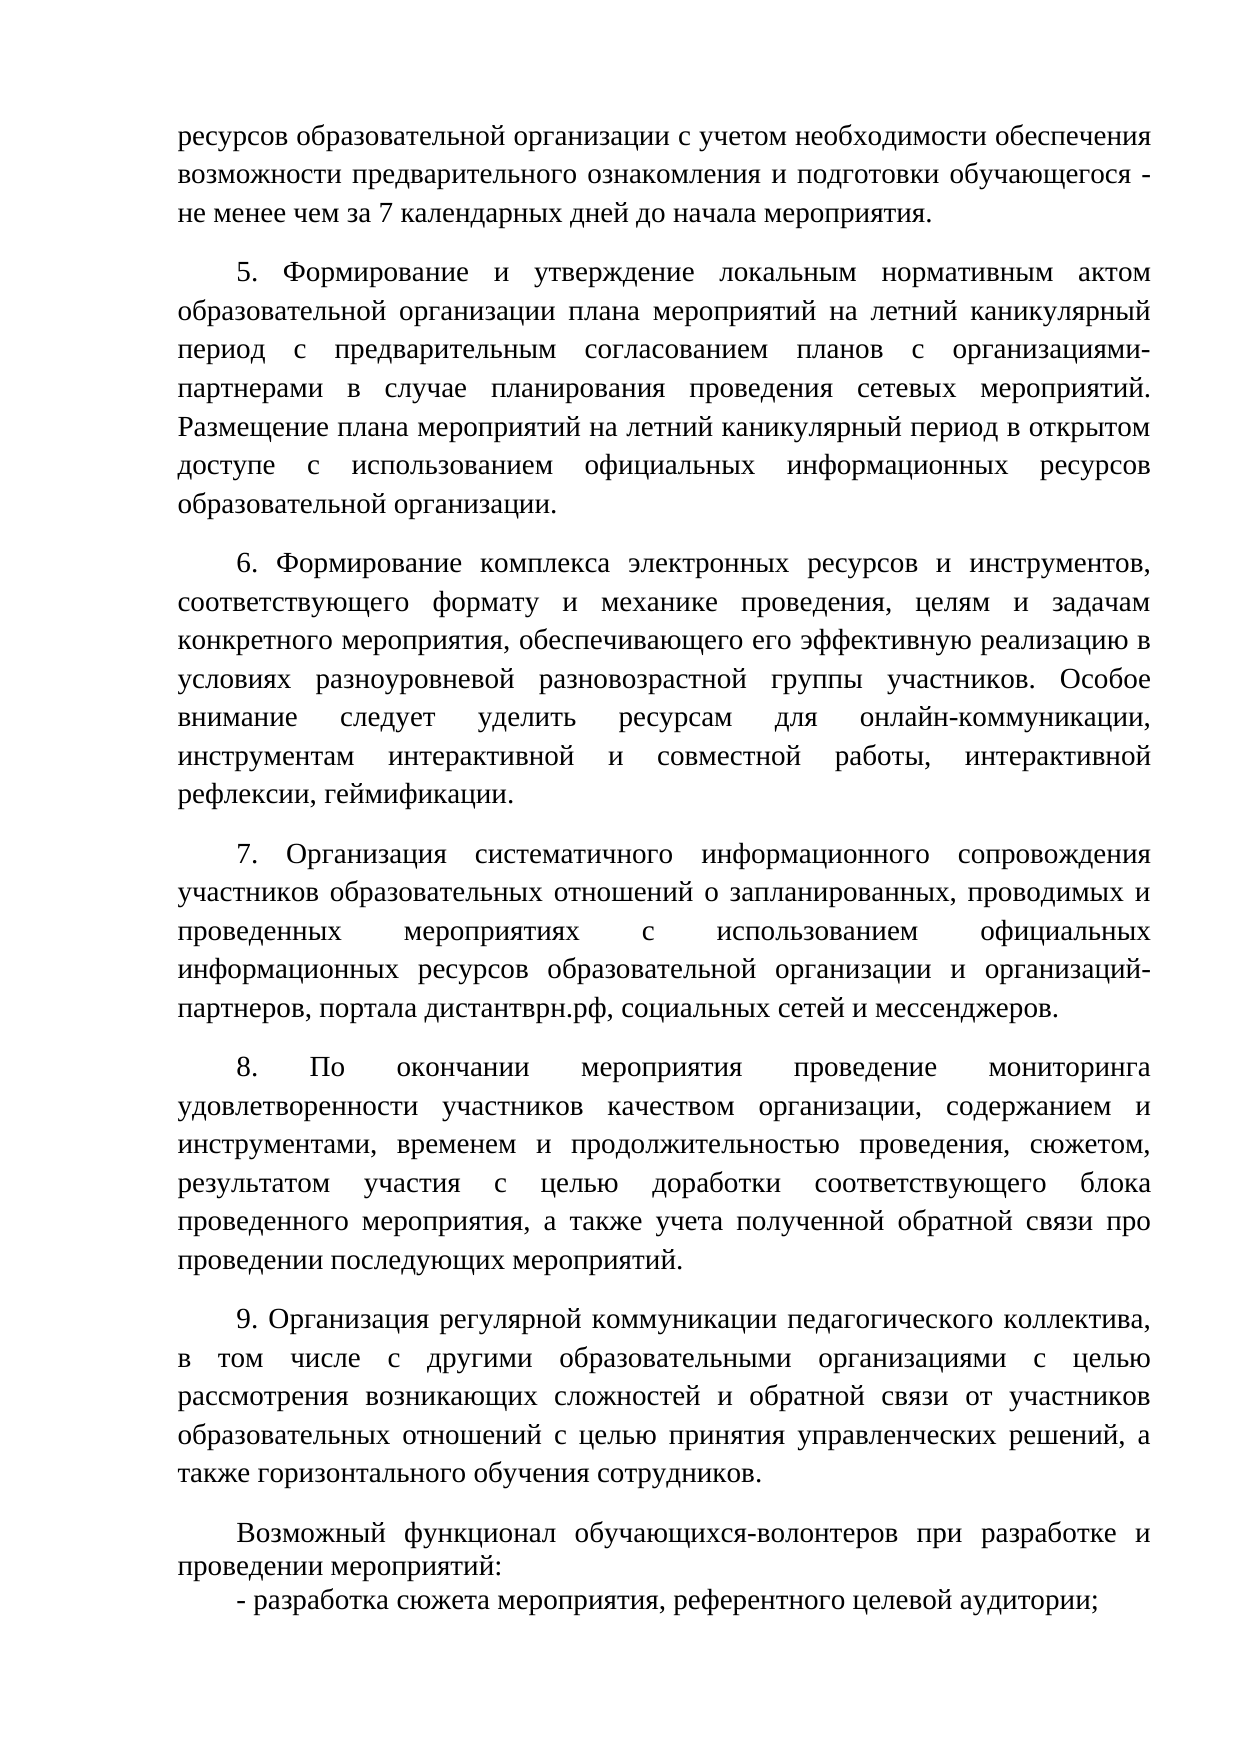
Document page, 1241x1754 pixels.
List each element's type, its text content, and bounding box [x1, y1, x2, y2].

text 5. Формирование и утверждение локальным нормативным актом образовательной организации плана мероприятий на летний каникулярный период с предварительным согласованием планов с организациями-партнерами в случае планирования проведения сетевых мероприятий. Размещение плана мероприятий на летний каникулярный период в открытом доступе с использованием официальных информационных ресурсов образовательной организации. [177, 254, 1152, 519]
text - разработка сюжета мероприятия, референтного целевой аудитории; [177, 1582, 1152, 1616]
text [177, 118, 1152, 229]
text 6. Формирование комплекса электронных ресурсов и инструментов, соответствующего формату и механике проведения, целям и задачам конкретного мероприятия, обеспечивающего его эффективную реализацию в условиях разноуровневой разновозрастной группы участников. Особое внимание следует уделить ресурсам для онлайн-коммуникации, инструментам интерактивной и совместной работы, интерактивной рефлексии, геймификации. [177, 545, 1152, 810]
text 7. Организация систематичного информационного сопровождения участников образовательных отношений о запланированных, проводимых и проведенных мероприятиях с использованием официальных информационных ресурсов образовательной организации и организаций-партнеров, портала дистантврн.рф, социальных сетей и мессенджеров. [177, 836, 1152, 1023]
text 8. По окончании мероприятия проведение мониторинга удовлетворенности участников качеством организации, содержанием и инструментами, временем и продолжительностью проведения, сюжетом, результатом участия с целью доработки соответствующего блока проведенного мероприятия, а также учета полученной обратной связи про проведении последующих мероприятий. [177, 1049, 1152, 1276]
text Возможный функционал обучающихся-волонтеров при разработке и проведении мероприятий: [177, 1515, 1152, 1582]
text 9. Организация регулярной коммуникации педагогического коллектива, в том числе с другими образовательными организациями с целью рассмотрения возникающих сложностей и обратной связи от участников образовательных отношений с целью принятия управленческих решений, а также горизонтального обучения сотрудников. [177, 1301, 1152, 1489]
